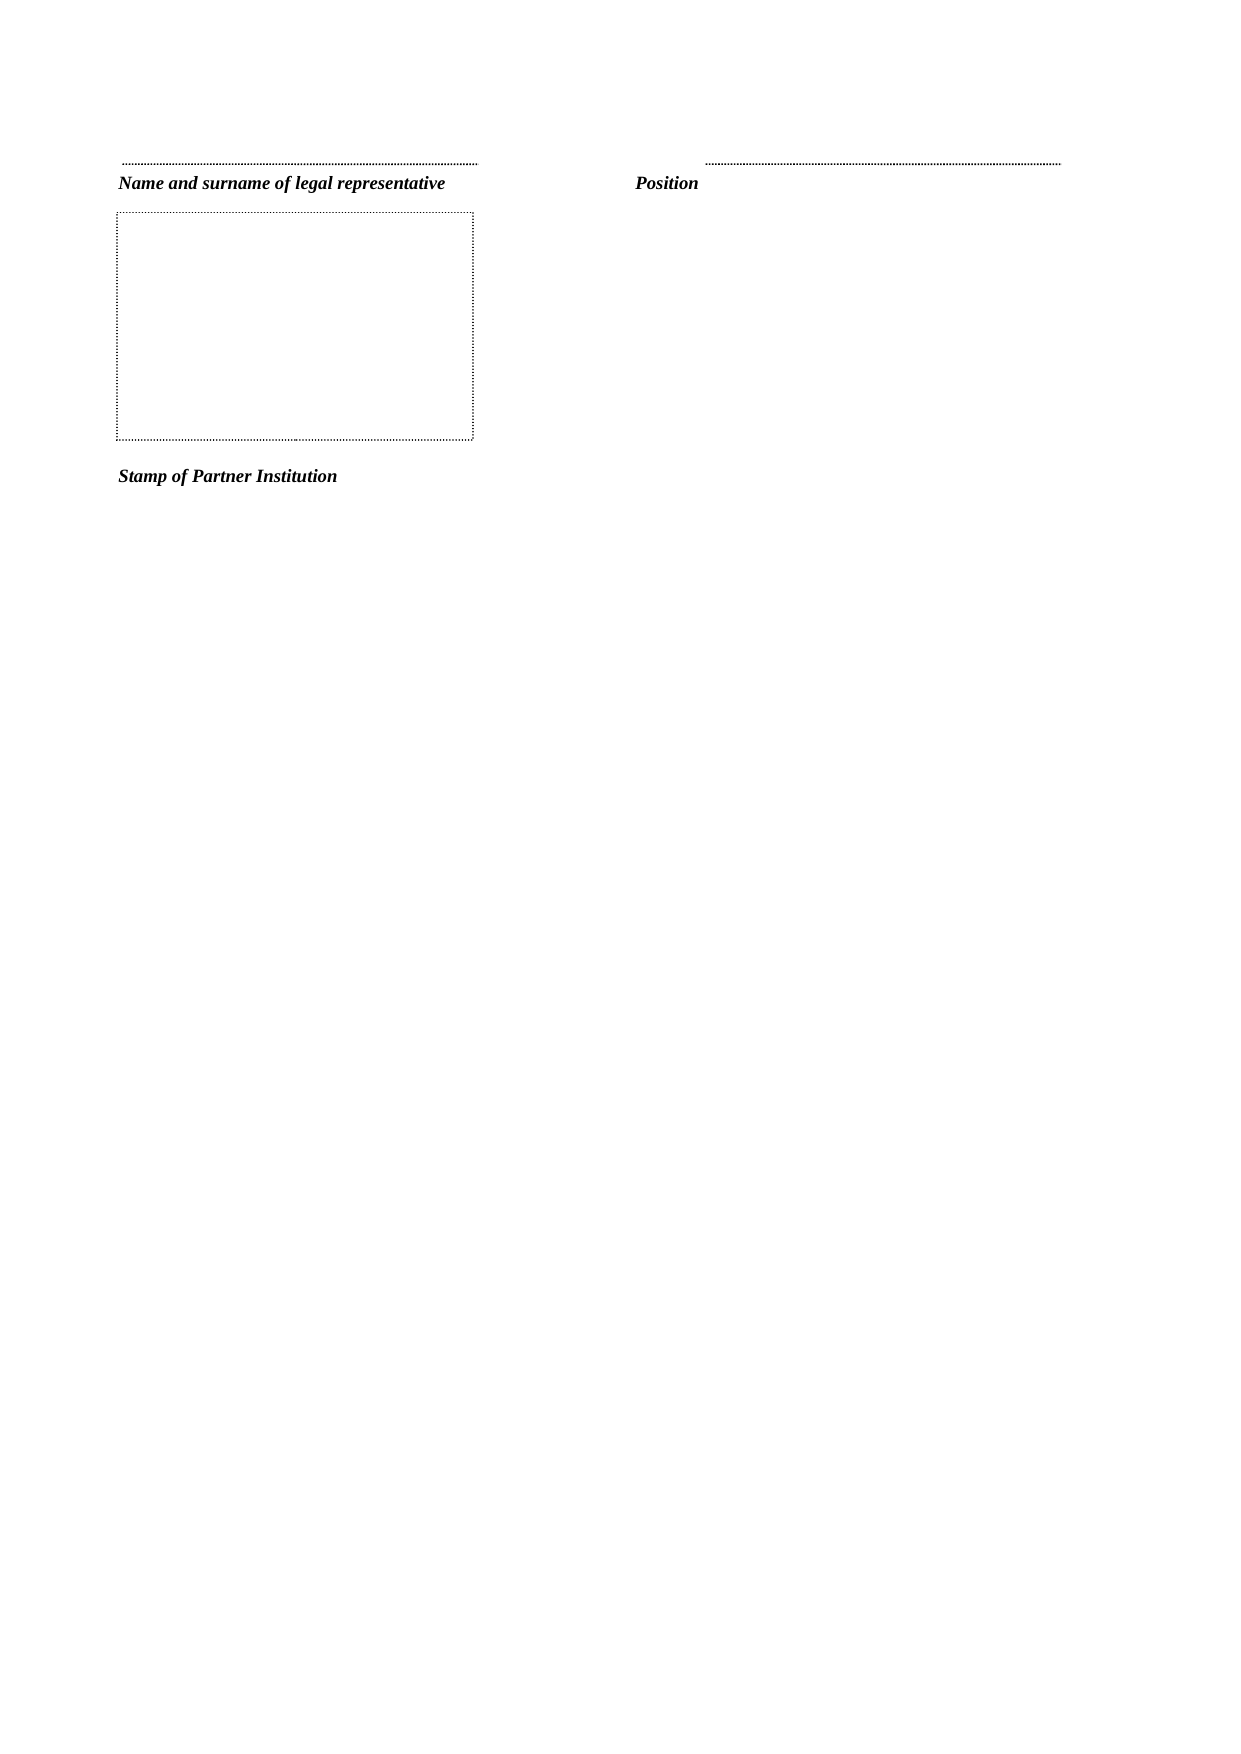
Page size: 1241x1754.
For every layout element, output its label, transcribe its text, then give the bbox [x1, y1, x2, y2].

text Stamp of Partner Institution [118, 464, 1122, 486]
text Name and surname of legal representative Position [118, 172, 1122, 193]
